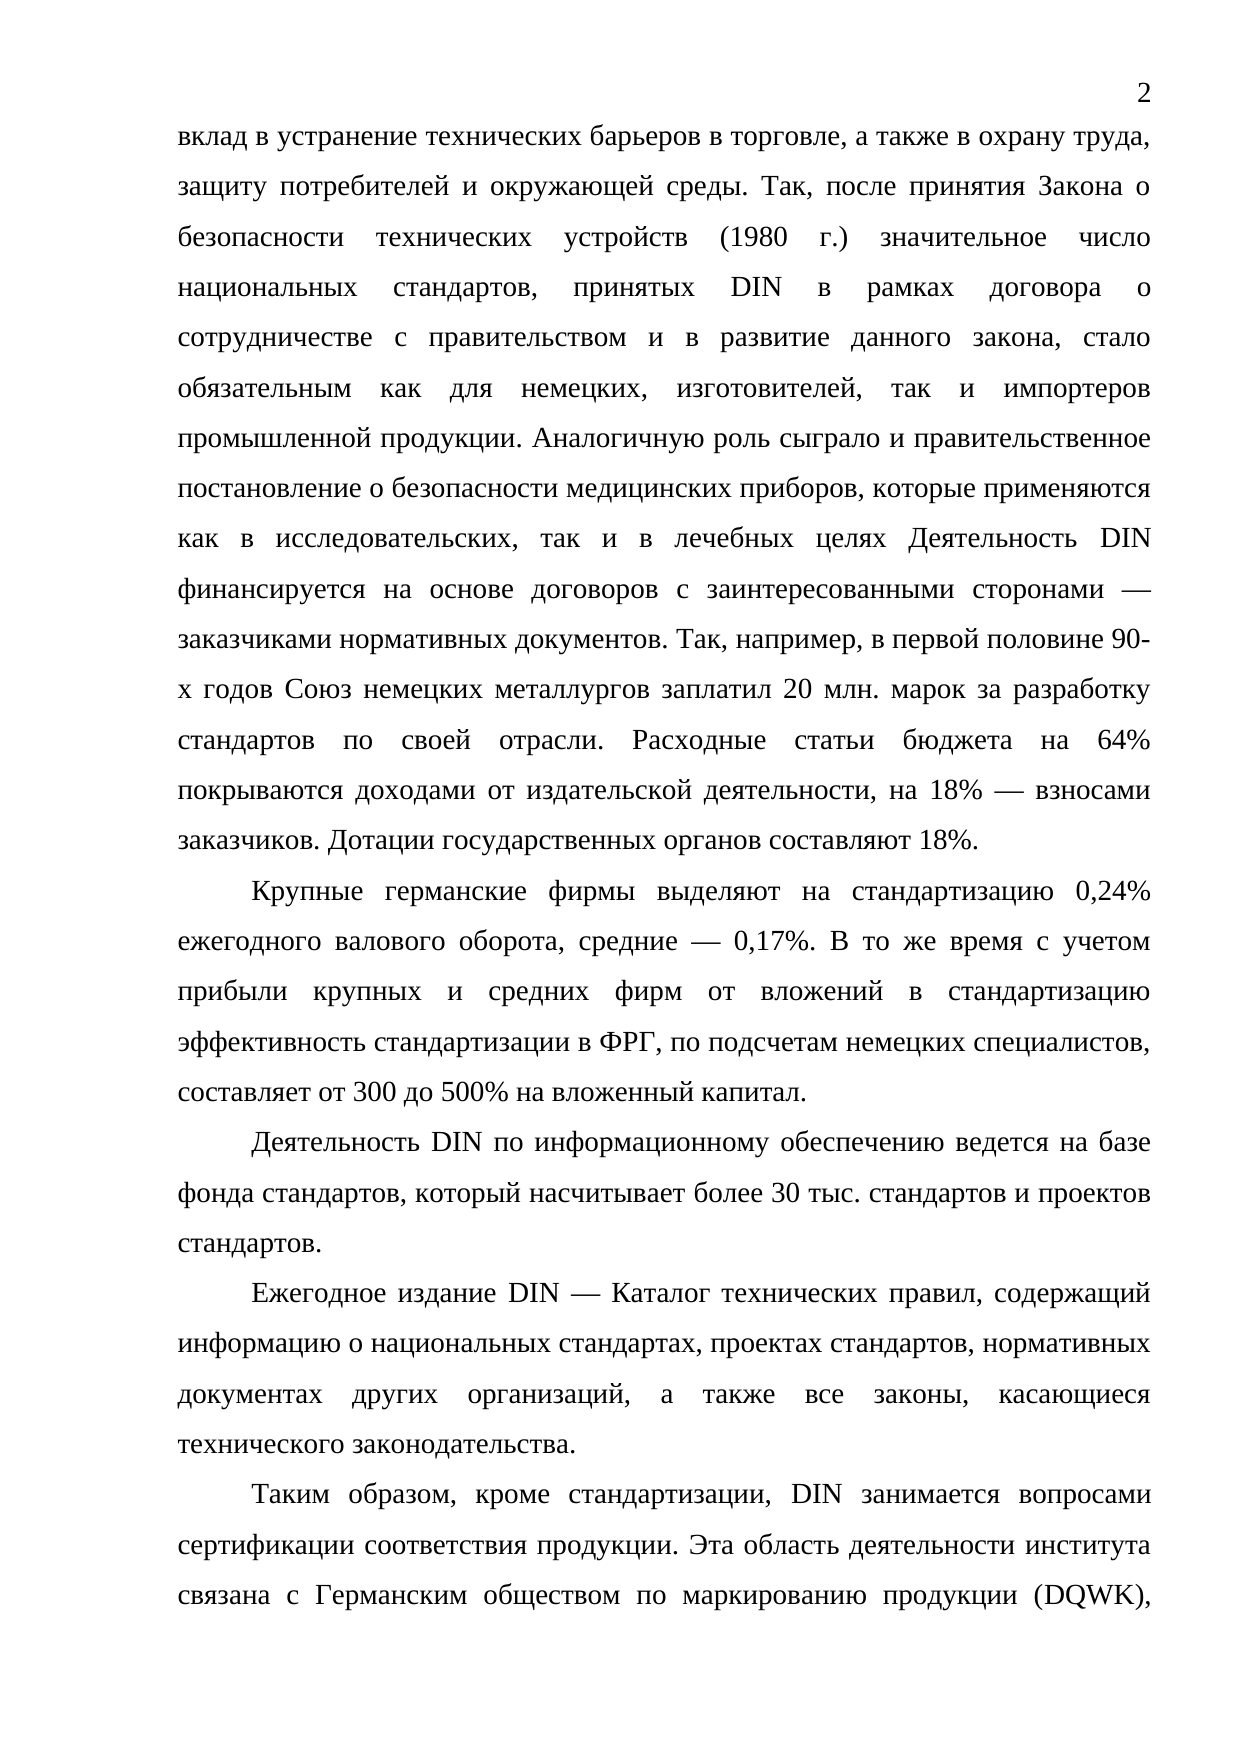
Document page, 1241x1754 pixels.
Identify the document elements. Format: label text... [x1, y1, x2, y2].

text Деятельность DIN по информационному обеспечению ведется на базе фонда стандартов, который насчитывает более 30 тыс. стандартов и проектов стандартов. [177, 1124, 1152, 1258]
text Крупные германские фирмы выделяют на стандартизацию 0,24% ежегодного валового оборота, средние — 0,17%. В то же время с учетом прибыли крупных и средних фирм от вложений в стандартизацию эффективность стандартизации в ФРГ, по подсчетам немецких специалистов, составляет от 300 до 500% на вложенный капитал. [177, 873, 1152, 1108]
text Ежегодное издание DIN — Каталог технических правил, содержащий информацию о национальных стандартах, проектах стандартов, нормативных документах других организаций, а также все законы, касающиеся технического законодательства. [177, 1275, 1152, 1460]
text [177, 118, 1152, 856]
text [177, 1477, 1152, 1611]
